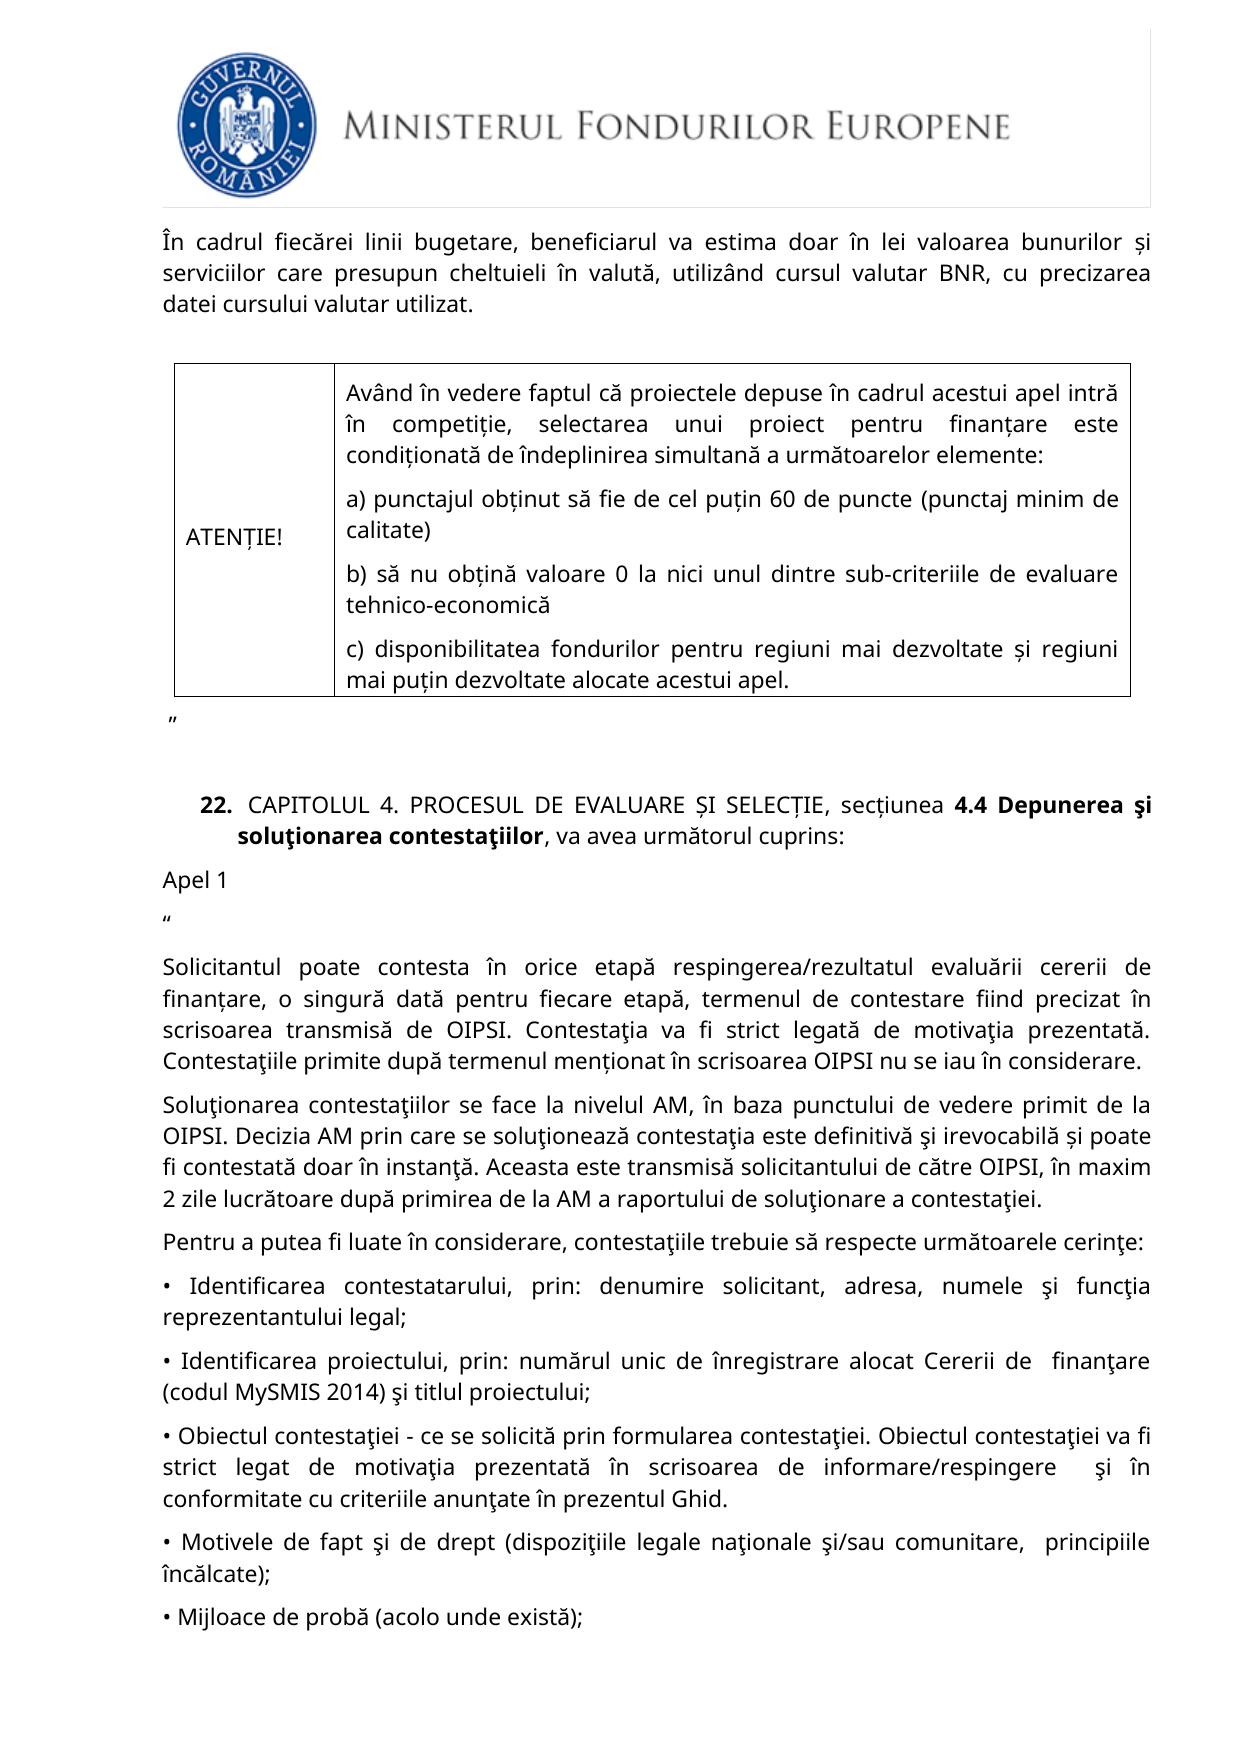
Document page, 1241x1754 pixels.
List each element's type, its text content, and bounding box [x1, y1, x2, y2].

text “ [162, 907, 1152, 939]
text • Mijloace de probă (acolo unde există); [162, 1601, 1152, 1632]
text În cadrul fiecărei linii bugetare, beneficiarul va estima doar în lei valoarea bunurilor şi serviciilor care presupun cheltuieli în valută, utilizând cursul valutar BNR, cu precizarea datei cursului valutar utilizat. [162, 226, 1152, 319]
text Apel 1 [162, 864, 1152, 895]
text • Motivele de fapt şi de drept (dispoziţiile legale naţionale şi/sau comunitare, principiile încălcate); [162, 1526, 1152, 1589]
text Solicitantul poate contesta în orice etapă respingerea/rezultatul evaluării cererii de finanțare, o singură dată pentru fiecare etapă, termenul de contestare fiind precizat în scrisoarea transmisă de OIPSI. Contestaţia va fi strict legată de motivaţia prezentată. Contestaţiile primite după termenul menționat în scrisoarea OIPSI nu se iau în considerare. [162, 951, 1152, 1076]
text Pentru a putea fi luate în considerare, contestaţiile trebuie să respecte următoarele cerinţe: [162, 1226, 1152, 1257]
table_header Având în vedere faptul că proiectele depuse în cadrul acestui apel intră în competiție, selectarea unui proiect pentru finanțare este condiționată de îndeplinirea simultană a următoarelor elemente: a) punctajul obținut să fie de cel puțin 60 de puncte (punctaj minim de calitate) b) să nu obțină valoare 0 la nici unul dintre sub-criteriile de evaluare tehnico-economică c) disponibilitatea fondurilor pentru regiuni mai dezvoltate și regiuni mai puțin dezvoltate alocate acestui apel. [335, 364, 1130, 696]
table_header ATENŢIE! [175, 364, 334, 696]
text • Obiectul contestaţiei - ce se solicită prin formularea contestaţiei. Obiectul contestaţiei va fi strict legat de motivaţia prezentată în scrisoarea de informare/respingere şi în conformitate cu criteriile anunţate în prezentul Ghid. [162, 1420, 1152, 1514]
text ” [162, 709, 1152, 740]
text • Identificarea contestatarului, prin: denumire solicitant, adresa, numele şi funcţia reprezentantului legal; [162, 1270, 1152, 1332]
text Soluţionarea contestaţiilor se face la nivelul AM, în baza punctului de vedere primit de la OIPSI. Decizia AM prin care se soluţionează contestaţia este definitivă şi irevocabilă și poate fi contestată doar în instanţă. Aceasta este transmisă solicitantului de către OIPSI, în maxim 2 zile lucrătoare după primirea de la AM a raportului de soluţionare a contestaţiei. [162, 1089, 1152, 1214]
text • Identificarea proiectului, prin: numărul unic de înregistrare alocat Cererii de finanţare (codul MySMIS 2014) şi titlul proiectului; [162, 1345, 1152, 1407]
picture [162, 29, 1152, 209]
list CAPITOLUL 4. PROCESUL DE EVALUARE ȘI SELECȚIE, secțiunea 4.4 Depunerea şi soluţionarea contestaţiilor, va avea următorul cuprins: [200, 789, 1152, 851]
